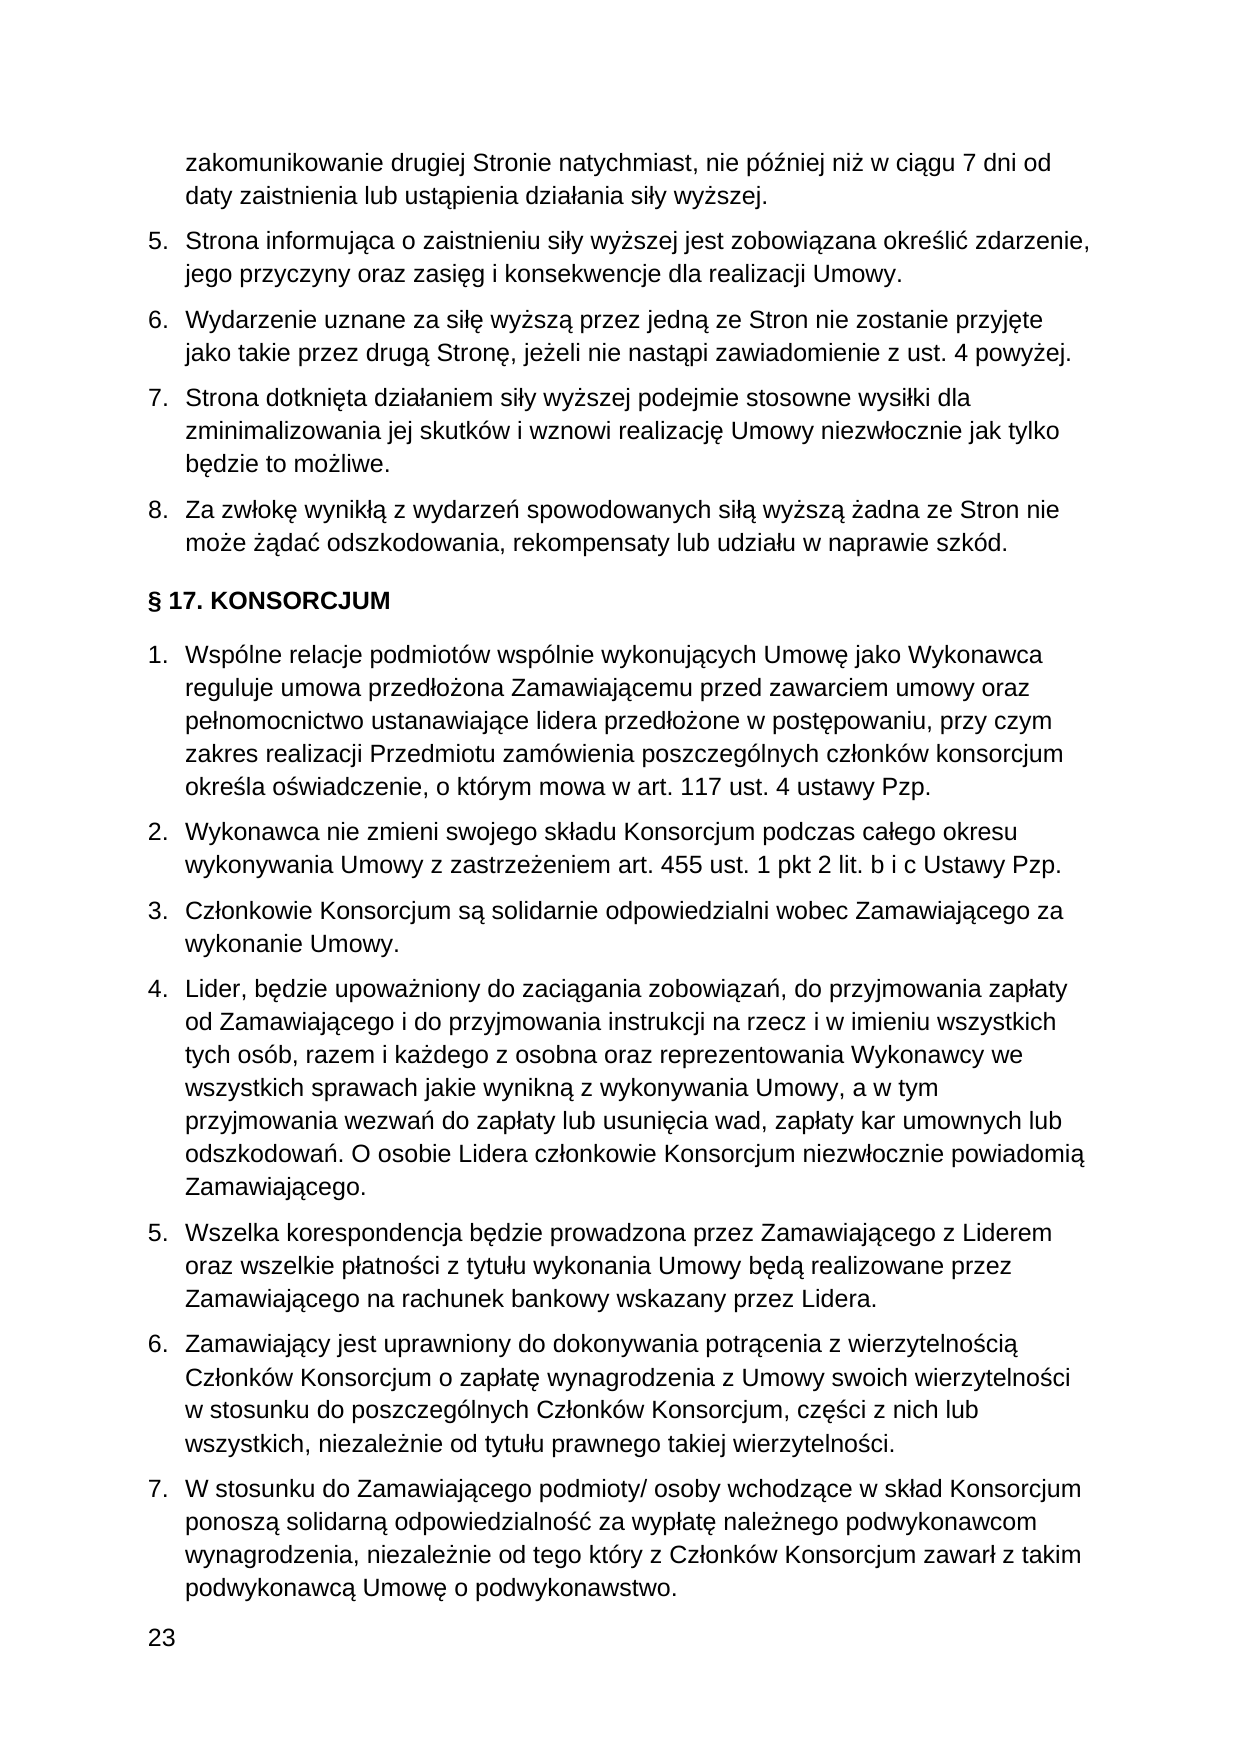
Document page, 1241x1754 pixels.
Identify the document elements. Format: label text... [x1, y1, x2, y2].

list Wydarzenie uznane za siłę wyższą przez jedną ze Stron nie zostanie przyjęte jako takie przez drugą Stronę, jeżeli nie nastąpi zawiadomienie z ust. 4 powyżej. [148, 305, 1093, 366]
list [148, 148, 1093, 209]
list W stosunku do Zamawiającego podmioty/ osoby wchodzące w skład Konsorcjum ponoszą solidarną odpowiedzialność za wypłatę należnego podwykonawcom wynagrodzenia, niezależnie od tego który z Członków Konsorcjum zawarł z takim podwykonawcą Umowę o podwykonawstwo. [148, 1474, 1093, 1602]
list Lider, będzie upoważniony do zaciągania zobowiązań, do przyjmowania zapłaty od Zamawiającego i do przyjmowania instrukcji na rzecz i w imieniu wszystkich tych osób, razem i każdego z osobna oraz reprezentowania Wykonawcy we wszystkich sprawach jakie wynikną z wykonywania Umowy, a w tym przyjmowania wezwań do zapłaty lub usunięcia wad, zapłaty kar umownych lub odszkodowań. O osobie Lidera członkowie Konsorcjum niezwłocznie powiadomią Zamawiającego. [148, 974, 1093, 1201]
list Strona informująca o zaistnieniu siły wyższej jest zobowiązana określić zdarzenie, jego przyczyny oraz zasięg i konsekwencje dla realizacji Umowy. [148, 226, 1093, 288]
list Zamawiający jest uprawniony do dokonywania potrącenia z wierzytelnością Członków Konsorcjum o zapłatę wynagrodzenia z Umowy swoich wierzytelności w stosunku do poszczególnych Członków Konsorcjum, części z nich lub wszystkich, niezależnie od tytułu prawnego takiej wierzytelności. [148, 1329, 1093, 1457]
list Wspólne relacje podmiotów wspólnie wykonujących Umowę jako Wykonawca reguluje umowa przedłożona Zamawiającemu przed zawarciem umowy oraz pełnomocnictwo ustanawiające lidera przedłożone w postępowaniu, przy czym zakres realizacji Przedmiotu zamówienia poszczególnych członków konsorcjum określa oświadczenie, o którym mowa w art. 117 ust. 4 ustawy Pzp. [148, 639, 1093, 800]
list Za zwłokę wynikłą z wydarzeń spowodowanych siłą wyższą żadna ze Stron nie może żądać odszkodowania, rekompensaty lub udziału w naprawie szkód. [148, 495, 1093, 557]
list Strona dotknięta działaniem siły wyższej podejmie stosowne wysiłki dla zminimalizowania jej skutków i wznowi realizację Umowy niezwłocznie jak tylko będzie to możliwe. [148, 383, 1093, 478]
subtitle § 17. KONSORCJUM [148, 586, 1093, 614]
list Członkowie Konsorcjum są solidarnie odpowiedzialni wobec Zamawiającego za wykonanie Umowy. [148, 896, 1093, 957]
list Wszelka korespondencja będzie prowadzona przez Zamawiającego z Liderem oraz wszelkie płatności z tytułu wykonania Umowy będą realizowane przez Zamawiającego na rachunek bankowy wskazany przez Lidera. [148, 1218, 1093, 1313]
list Wykonawca nie zmieni swojego składu Konsorcjum podczas całego okresu wykonywania Umowy z zastrzeżeniem art. 455 ust. 1 pkt 2 lit. b i c Ustawy Pzp. [148, 817, 1093, 879]
